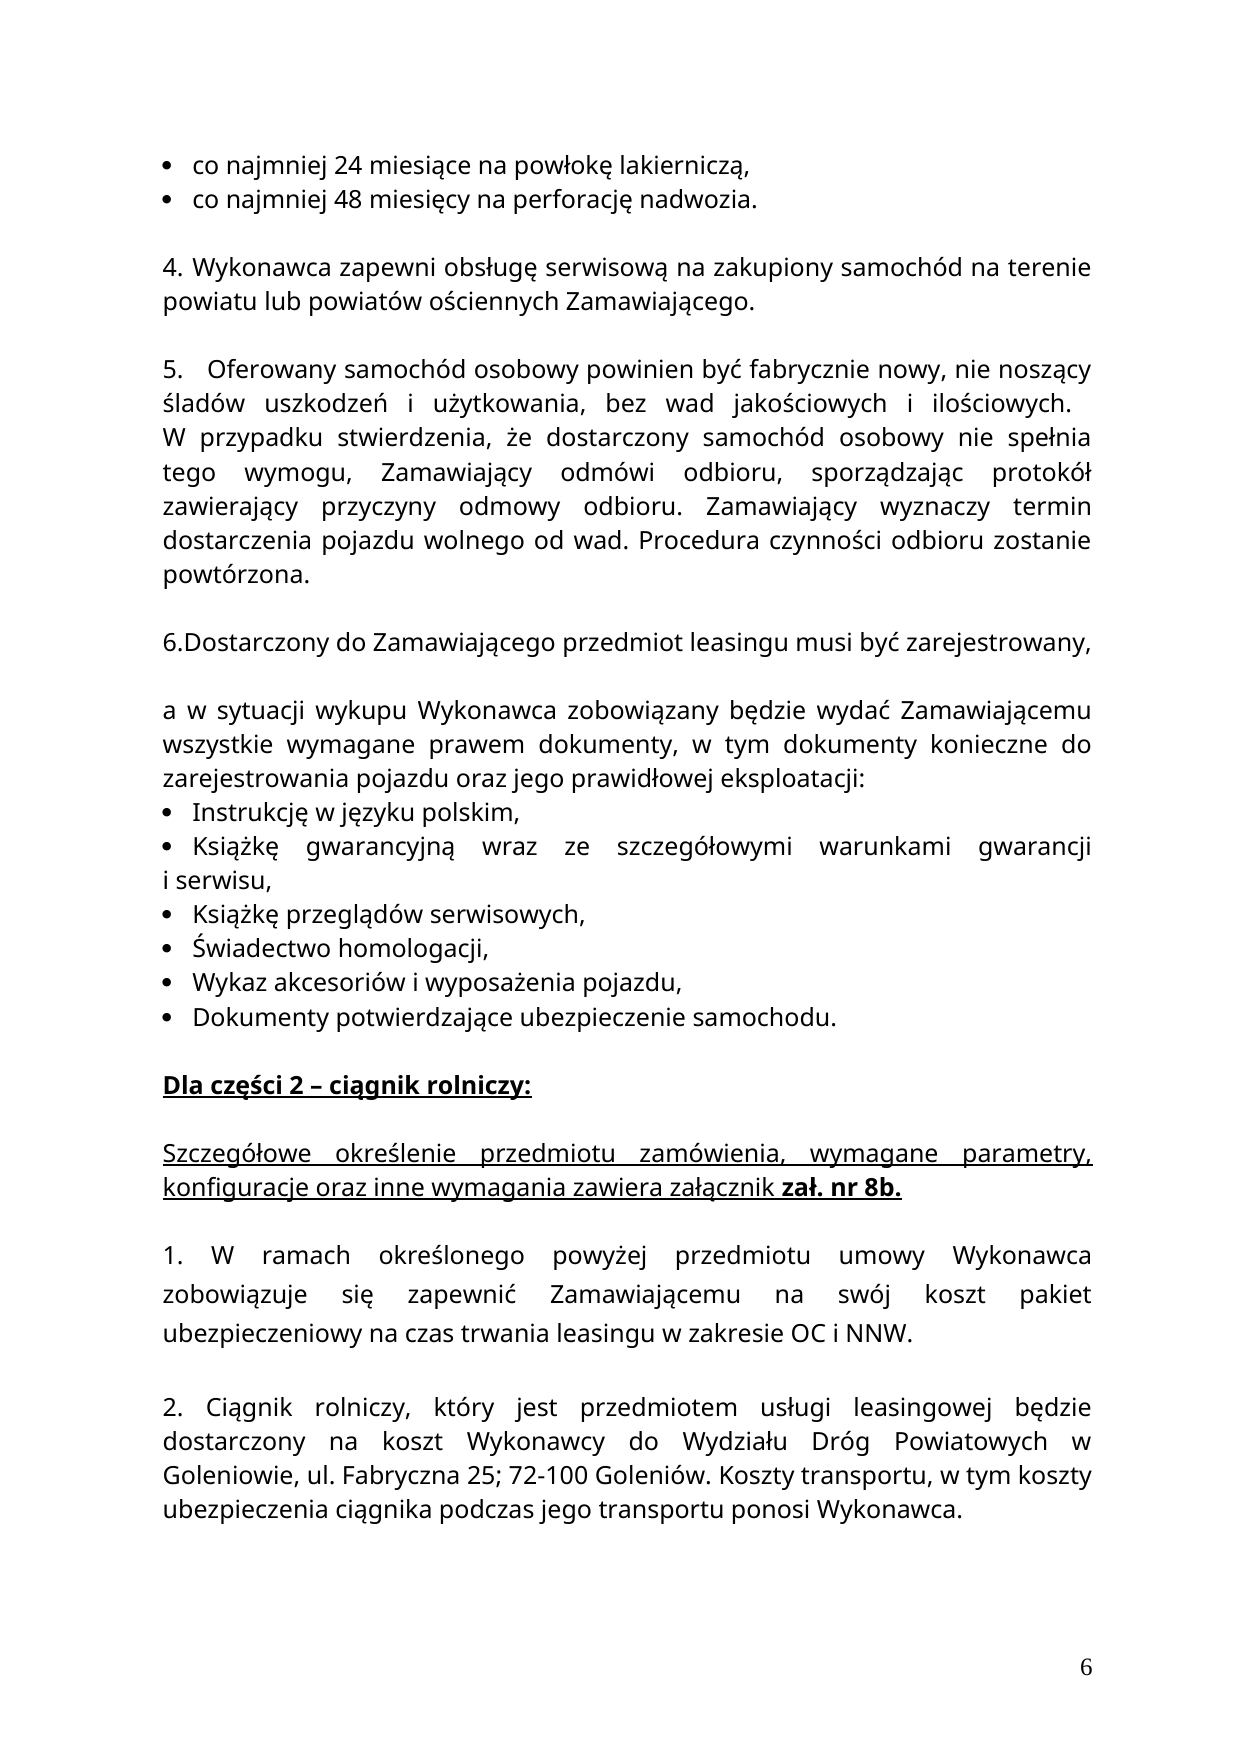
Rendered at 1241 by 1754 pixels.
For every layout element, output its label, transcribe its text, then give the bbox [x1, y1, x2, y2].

list co najmniej 48 miesięcy na perforację nadwozia. [162, 182, 1093, 216]
list Wykaz akcesoriów i wyposażenia pojazdu, [162, 965, 1093, 999]
list Instrukcję w języku polskim, [162, 795, 1093, 829]
text Szczegółowe określenie przedmiotu zamówienia, wymagane parametry, konfiguracje oraz inne wymagania zawiera załącznik zał. nr 8b. [162, 1135, 1093, 1164]
text Szczegółowe określenie przedmiotu zamówienia, wymagane parametry, konfiguracje oraz inne wymagania zawiera załącznik zał. nr 8b. [162, 1165, 1093, 1203]
list Dokumenty potwierdzające ubezpieczenie samochodu. [162, 999, 1093, 1033]
list Świadectwo homologacji, [162, 931, 1093, 965]
list Książkę gwarancyjną wraz ze szczegółowymi warunkami gwarancji i serwisu, [162, 829, 1093, 897]
text Dla części 2 – ciągnik rolniczy: [162, 1067, 1093, 1101]
list co najmniej 24 miesiące na powłokę lakierniczą, [162, 148, 1093, 182]
text 1. W ramach określonego powyżej przedmiotu umowy Wykonawca zobowiązuje się zapewnić Zamawiającemu na swój koszt pakiet ubezpieczeniowy na czas trwania leasingu w zakresie OC i NNW. [162, 1238, 1093, 1350]
text 6.Dostarczony do Zamawiającego przedmiot leasingu musi być zarejestrowany, a w sytuacji wykupu Wykonawca zobowiązany będzie wydać Zamawiającemu wszystkie wymagane prawem dokumenty, w tym dokumenty konieczne do zarejestrowania pojazdu oraz jego prawidłowej eksploatacji: [162, 624, 1093, 795]
list Wykonawca zapewni obsługę serwisową na zakupiony samochód na terenie powiatu lub powiatów ościennych Zamawiającego. [162, 250, 1093, 318]
text 2. Ciągnik rolniczy, który jest przedmiotem usługi leasingowej będzie dostarczony na koszt Wykonawcy do Wydziału Dróg Powiatowych w Goleniowie, ul. Fabryczna 25; 72-100 Goleniów. Koszty transportu, w tym koszty ubezpieczenia ciągnika podczas jego transportu ponosi Wykonawca. [162, 1389, 1093, 1525]
list Książkę przeglądów serwisowych, [162, 897, 1093, 931]
list Oferowany samochód osobowy powinien być fabrycznie nowy, nie noszący śladów uszkodzeń i użytkowania, bez wad jakościowych i ilościowych. W przypadku stwierdzenia, że dostarczony samochód osobowy nie spełnia tego wymogu, Zamawiający odmówi odbioru, sporządzając protokół zawierający przyczyny odmowy odbioru. Zamawiający wyznaczy termin dostarczenia pojazdu wolnego od wad. Procedura czynności odbioru zostanie powtórzona. [162, 352, 1093, 590]
